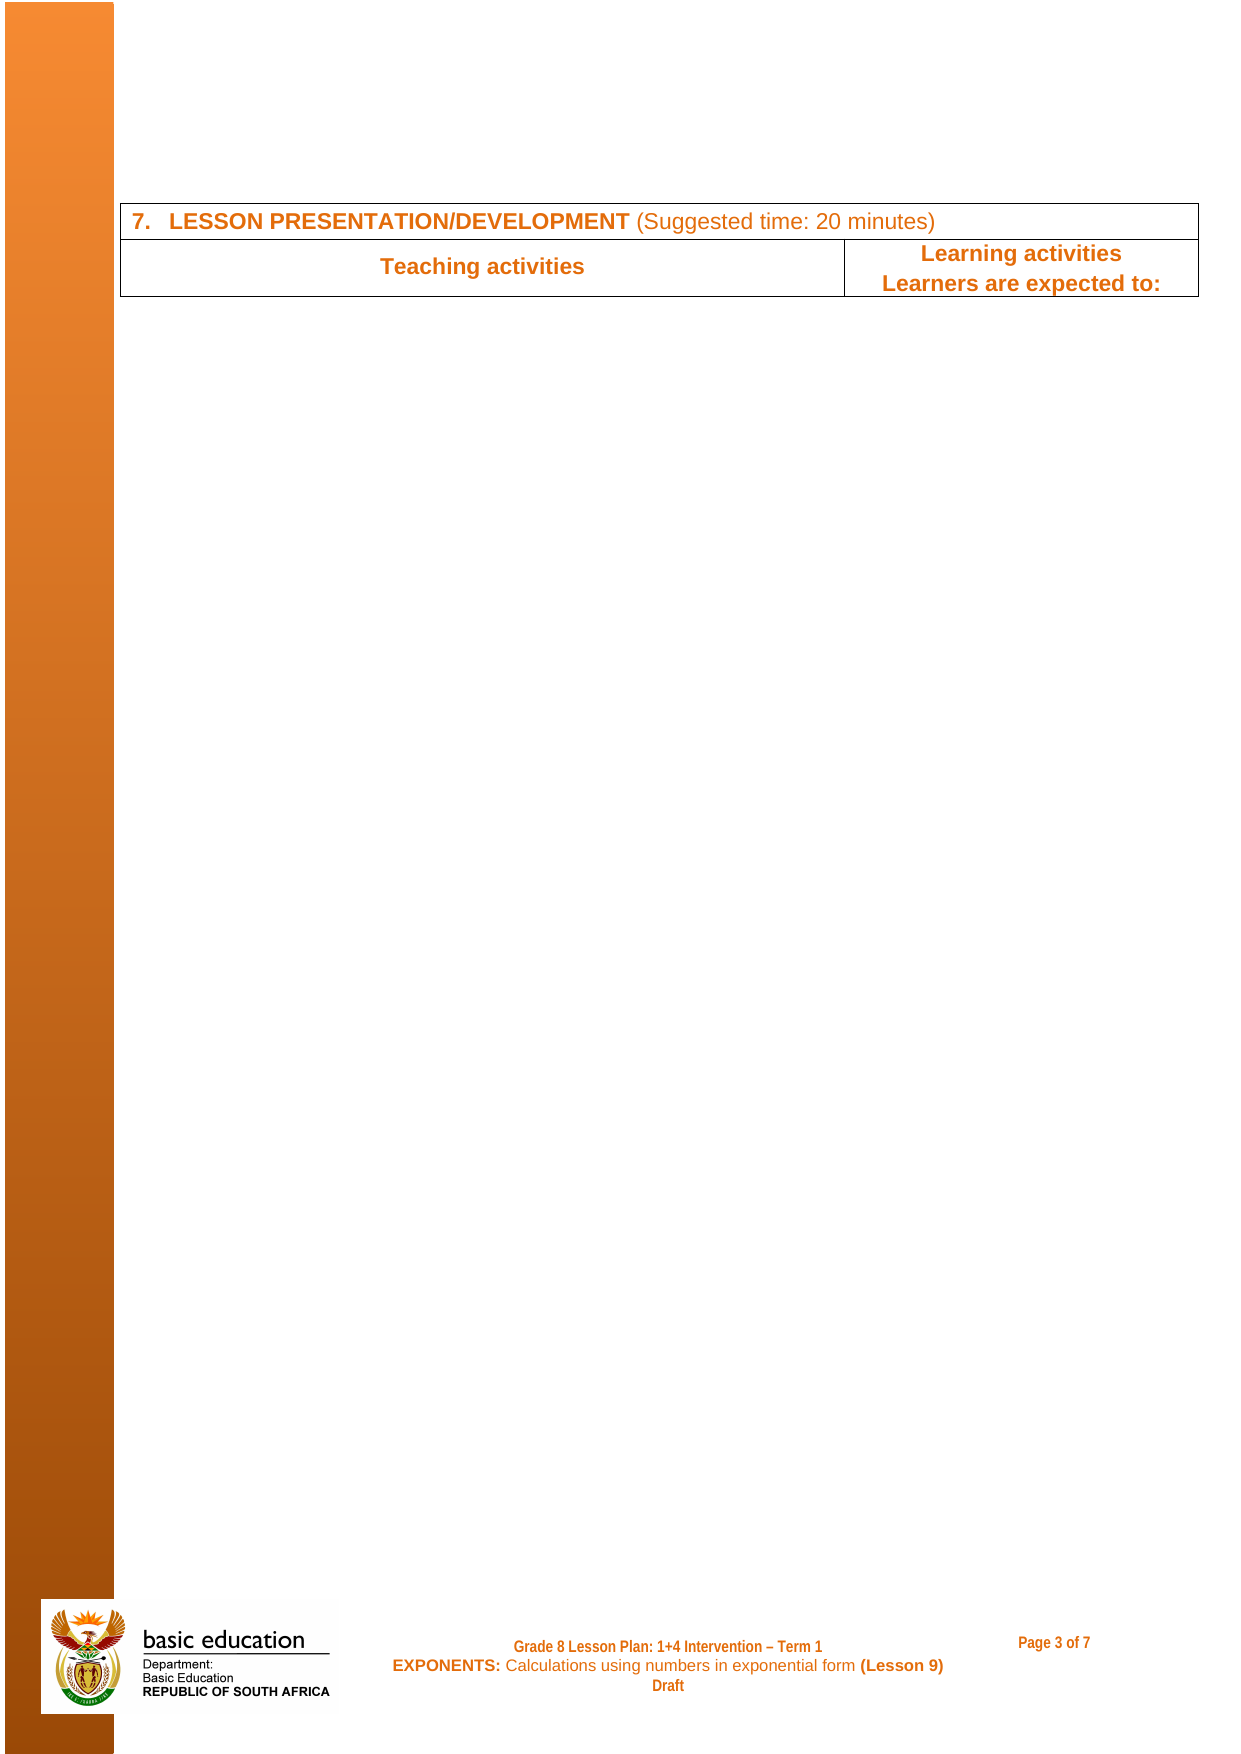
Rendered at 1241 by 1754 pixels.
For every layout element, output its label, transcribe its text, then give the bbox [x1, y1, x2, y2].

table_cell Teaching activities [121, 240, 844, 296]
table_header LESSON PRESENTATION/DEVELOPMENT (Suggested time: 20 minutes) [121, 204, 1198, 238]
table_cell Learning activities Learners are expected to: [845, 240, 1198, 296]
picture [41, 1599, 339, 1714]
